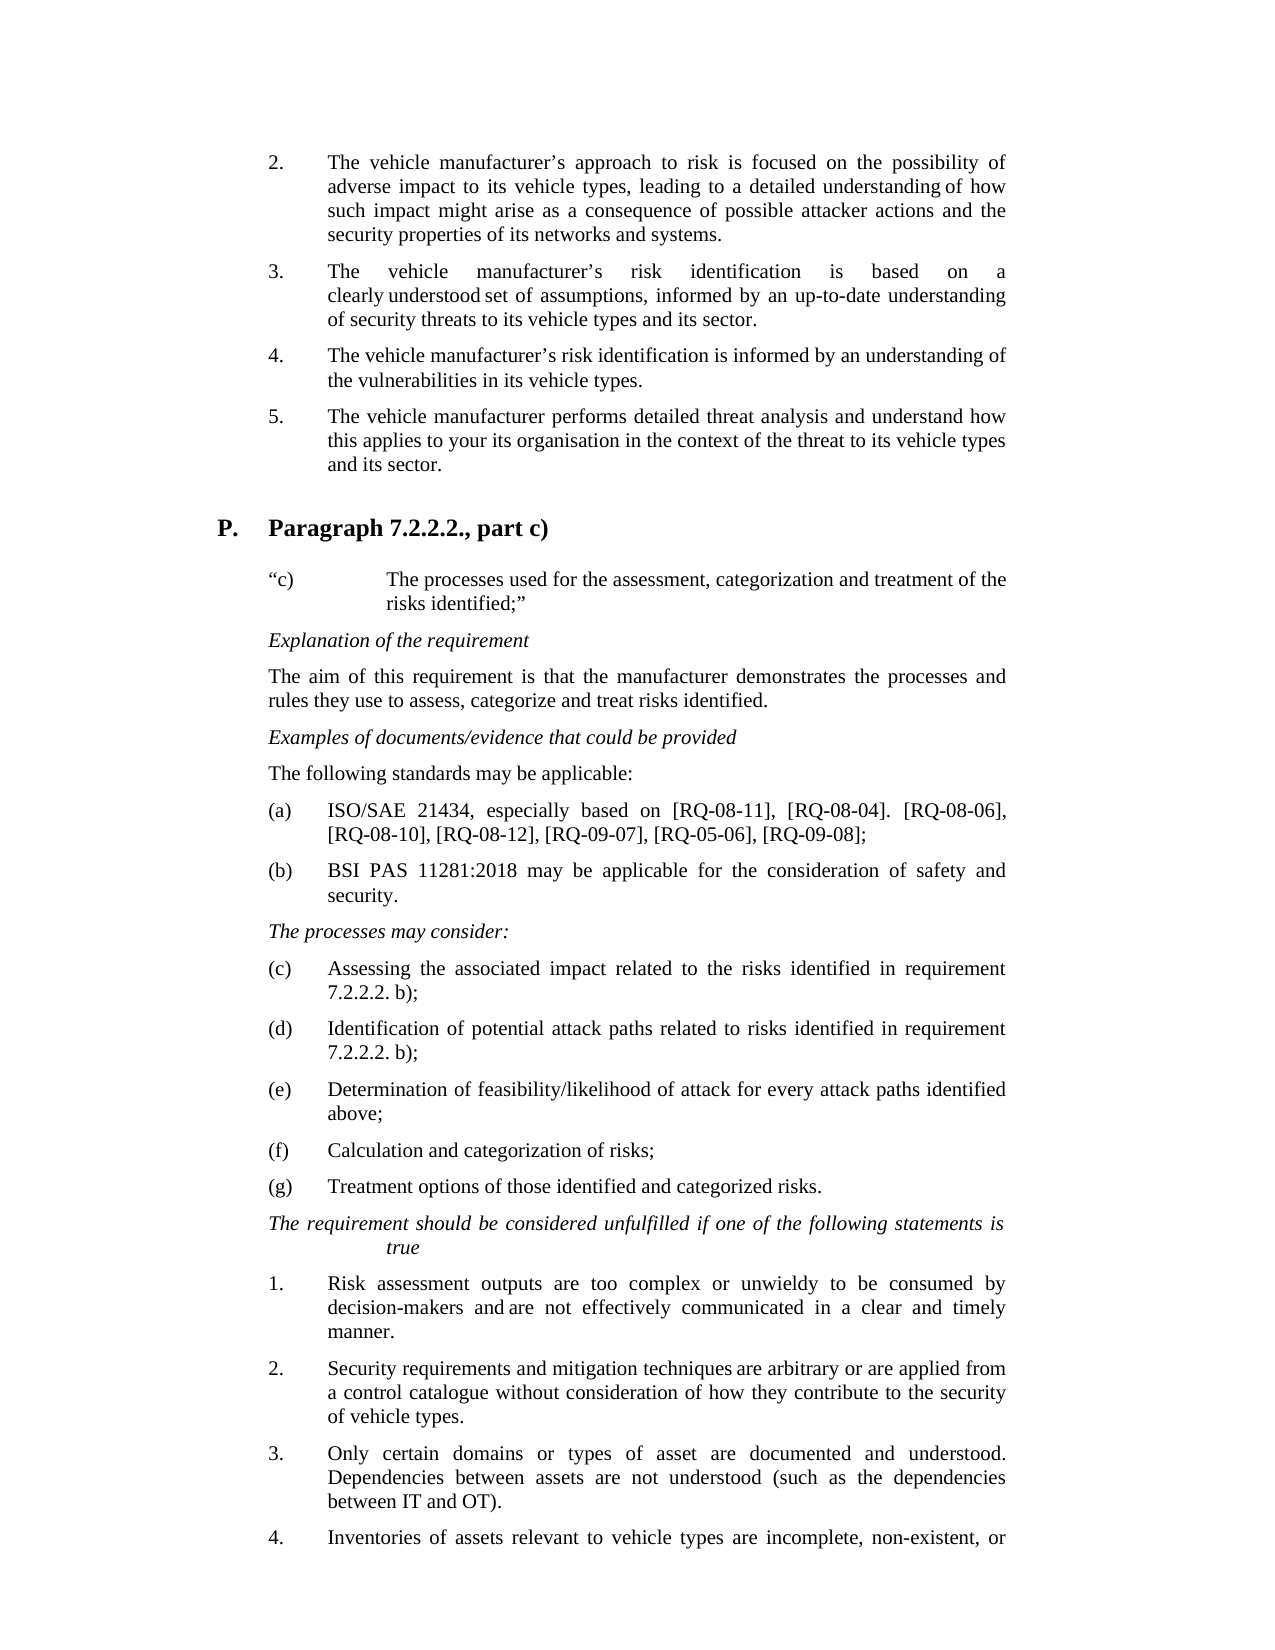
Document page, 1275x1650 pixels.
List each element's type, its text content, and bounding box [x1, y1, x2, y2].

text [268, 1525, 1007, 1549]
text 1. Risk assessment outputs are too complex or unwieldy to be consumed by decision-makers and are not effectively communicated in a clear and timely manner. [268, 1271, 1007, 1343]
text (e) Determination of feasibility/likelihood of attack for every attack paths identified above; [268, 1077, 1007, 1125]
text P. Paragraph 7.2.2.2., part c) [150, 514, 1007, 542]
text 5. The vehicle manufacturer performs detailed threat analysis and understand how this applies to your its organisation in the context of the threat to its vehicle types and its sector. [268, 404, 1007, 476]
text The aim of this requirement is that the manufacturer demonstrates the processes and rules they use to assess, categorize and treat risks identified. [150, 664, 1007, 712]
text 4. The vehicle manufacturer’s risk identification is informed by an understanding of the vulnerabilities in its vehicle types. [268, 343, 1007, 392]
text (c) Assessing the associated impact related to the risks identified in requirement 7.2.2.2. b); [268, 956, 1007, 1004]
text The following standards may be applicable: [150, 761, 1007, 785]
text “c) The processes used for the assessment, categorization and treatment of the risks identified;” [268, 567, 1007, 615]
text (d) Identification of potential attack paths related to risks identified in requirement 7.2.2.2. b); [268, 1016, 1007, 1064]
text 3. The vehicle manufacturer’s risk identification is based on a clearly understood set of assumptions, informed by an up-to-date understanding of security threats to its vehicle types and its sector. [268, 259, 1007, 331]
text (g) Treatment options of those identified and categorized risks. [268, 1174, 1007, 1198]
text (f) Calculation and categorization of risks; [268, 1137, 1007, 1162]
text 2. The vehicle manufacturer’s approach to risk is focused on the possibility of adverse impact to its vehicle types, leading to a detailed understanding of how such impact might arise as a consequence of possible attacker actions and the security properties of its networks and systems. [268, 150, 1007, 246]
text The processes may consider: [268, 919, 1007, 943]
text (b) BSI PAS 11281:2018 may be applicable for the consideration of safety and security. [268, 858, 1007, 907]
text (a) ISO/SAE 21434, especially based on [RQ-08-11], [RQ-08-04]. [RQ-08-06], [RQ-08-10], [RQ-08-12], [RQ-09-07], [RQ-05-06], [RQ-09-08]; [268, 798, 1007, 846]
text 3. Only certain domains or types of asset are documented and understood. Dependencies between assets are not understood (such as the dependencies between IT and OT). [268, 1441, 1007, 1513]
text The requirement should be considered unfulfilled if one of the following statements is true [268, 1211, 1007, 1259]
text Examples of documents/evidence that could be provided [268, 725, 1007, 749]
text 2. Security requirements and mitigation techniques are arbitrary or are applied from a control catalogue without consideration of how they contribute to the security of vehicle types. [268, 1356, 1007, 1428]
text Explanation of the requirement [268, 627, 1007, 652]
